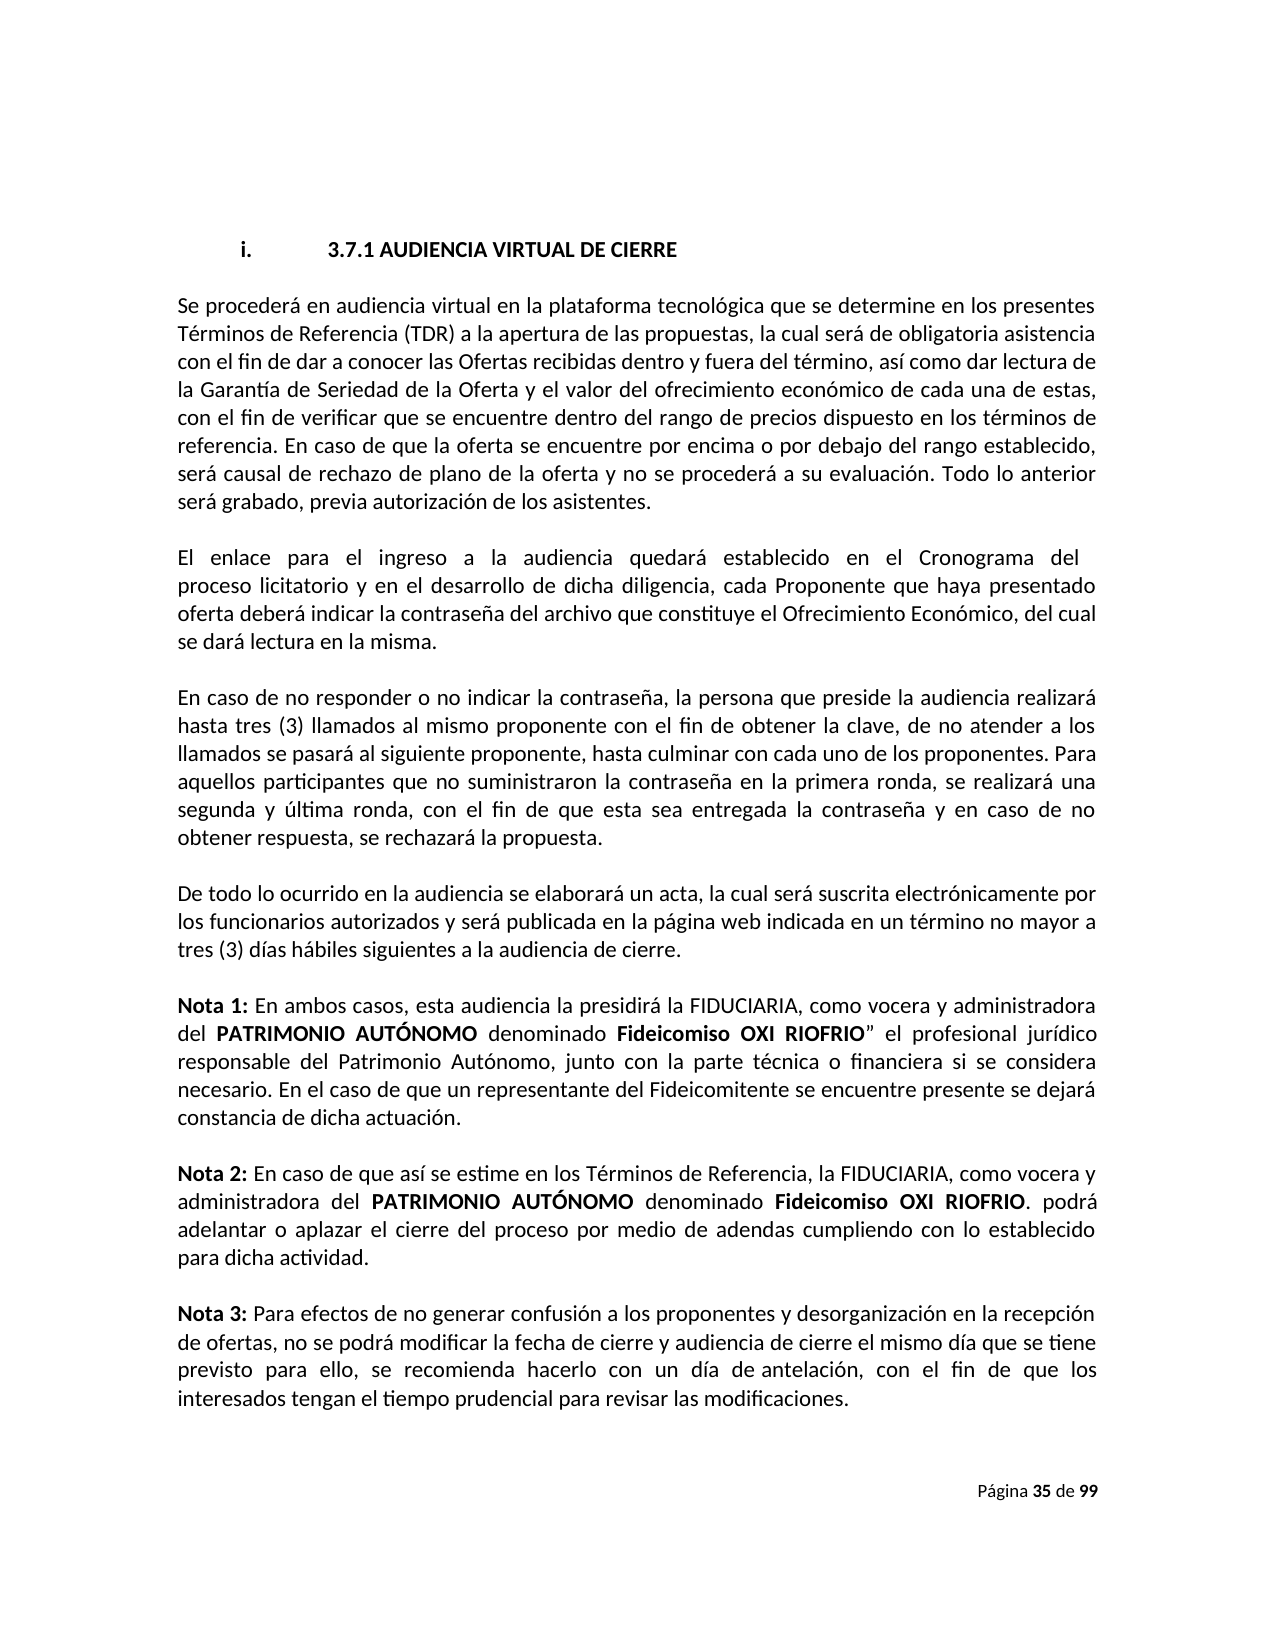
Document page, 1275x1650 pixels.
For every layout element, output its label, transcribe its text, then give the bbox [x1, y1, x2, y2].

text Se procederá en audiencia virtual en la plataforma tecnológica que se determine en los presentes Términos de Referencia (TDR) a la apertura de las propuestas, la cual será de obligatoria asistencia con el fin de dar a conocer las Ofertas recibidas dentro y fuera del término, así como dar lectura de la Garantía de Seriedad de la Oferta y el valor del ofrecimiento económico de cada una de estas, con el fin de verificar que se encuentre dentro del rango de precios dispuesto en los términos de referencia. En caso de que la oferta se encuentre por encima o por debajo del rango establecido, será causal de rechazo de plano de la oferta y no se procederá a su evaluación. Todo lo anterior será grabado, previa autorización de los asistentes. [177, 291, 1098, 515]
text En caso de no responder o no indicar la contraseña, la persona que preside la audiencia realizará hasta tres (3) llamados al mismo proponente con el fin de obtener la clave, de no atender a los llamados se pasará al siguiente proponente, hasta culminar con cada uno de los proponentes. Para aquellos participantes que no suministraron la contraseña en la primera ronda, se realizará una segunda y última ronda, con el fin de que esta sea entregada la contraseña y en caso de no obtener respuesta, se rechazará la propuesta. [177, 683, 1098, 851]
text El enlace para el ingreso a la audiencia quedará establecido en el Cronograma del proceso licitatorio y en el desarrollo de dicha diligencia, cada Proponente que haya presentado oferta deberá indicar la contraseña del archivo que constituye el Ofrecimiento Económico, del cual se dará lectura en la misma. [177, 543, 1098, 655]
text Nota 3: Para efectos de no generar confusión a los proponentes y desorganización en la recepción de ofertas, no se podrá modificar la fecha de cierre y audiencia de cierre el mismo día que se tiene previsto para ello, se recomienda hacerlo con un día de antelación, con el fin de que los interesados tengan el tiempo prudencial para revisar las modificaciones. [177, 1299, 1098, 1412]
subtitle 3.7.1 AUDIENCIA VIRTUAL DE CIERRE [177, 235, 1098, 263]
text Nota 1: En ambos casos, esta audiencia la presidirá la FIDUCIARIA, como vocera y administradora del PATRIMONIO AUTÓNOMO denominado Fideicomiso OXI RIOFRIO” el profesional jurídico responsable del Patrimonio Autónomo, junto con la parte técnica o financiera si se considera necesario. En el caso de que un representante del Fideicomitente se encuentre presente se dejará constancia de dicha actuación. [177, 991, 1098, 1131]
text Nota 2: En caso de que así se estime en los Términos de Referencia, la FIDUCIARIA, como vocera y administradora del PATRIMONIO AUTÓNOMO denominado Fideicomiso OXI RIOFRIO. podrá adelantar o aplazar el cierre del proceso por medio de adendas cumpliendo con lo establecido para dicha actividad. [177, 1159, 1098, 1272]
text De todo lo ocurrido en la audiencia se elaborará un acta, la cual será suscrita electrónicamente por los funcionarios autorizados y será publicada en la página web indicada en un término no mayor a tres (3) días hábiles siguientes a la audiencia de cierre. [177, 879, 1098, 963]
